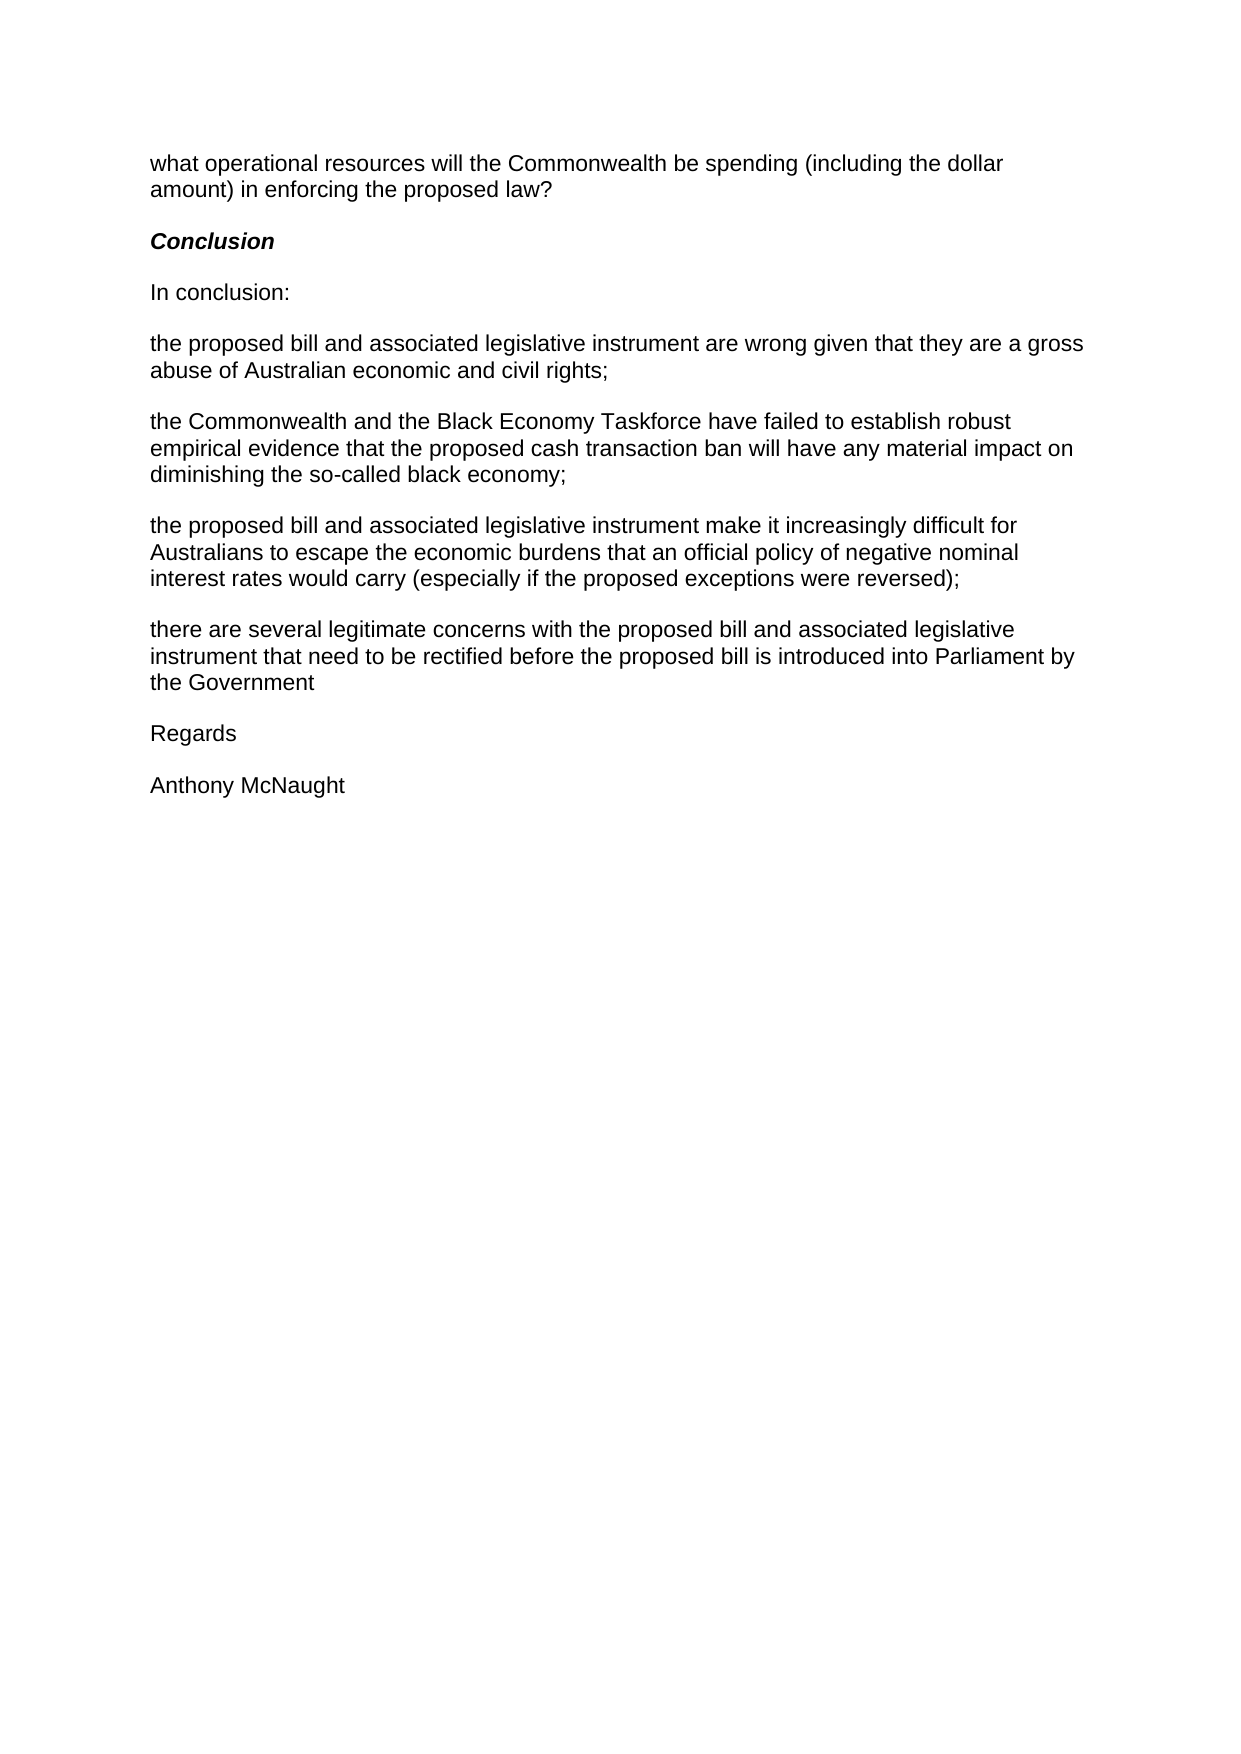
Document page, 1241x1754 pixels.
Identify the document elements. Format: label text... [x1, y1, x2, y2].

text the Commonwealth and the Black Economy Taskforce have failed to establish robust empirical evidence that the proposed cash transaction ban will have any material impact on diminishing the so-called black economy; [150, 408, 1090, 487]
text the proposed bill and associated legislative instrument are wrong given that they are a gross abuse of Australian economic and civil rights; [150, 330, 1090, 383]
text there are several legitimate concerns with the proposed bill and associated legislative instrument that need to be rectified before the proposed bill is introduced into Parliament by the Government [150, 616, 1090, 695]
text what operational resources will the Commonwealth be spending (including the dollar amount) in enforcing the proposed law? [150, 150, 1090, 203]
text Regards [150, 720, 1090, 747]
text the proposed bill and associated legislative instrument make it increasingly difficult for Australians to escape the economic burdens that an official policy of negative nominal interest rates would carry (especially if the proposed exceptions were reversed); [150, 512, 1090, 591]
text Anthony McNaught [150, 772, 1090, 798]
text Conclusion [150, 228, 1090, 254]
text In conclusion: [150, 279, 1090, 305]
